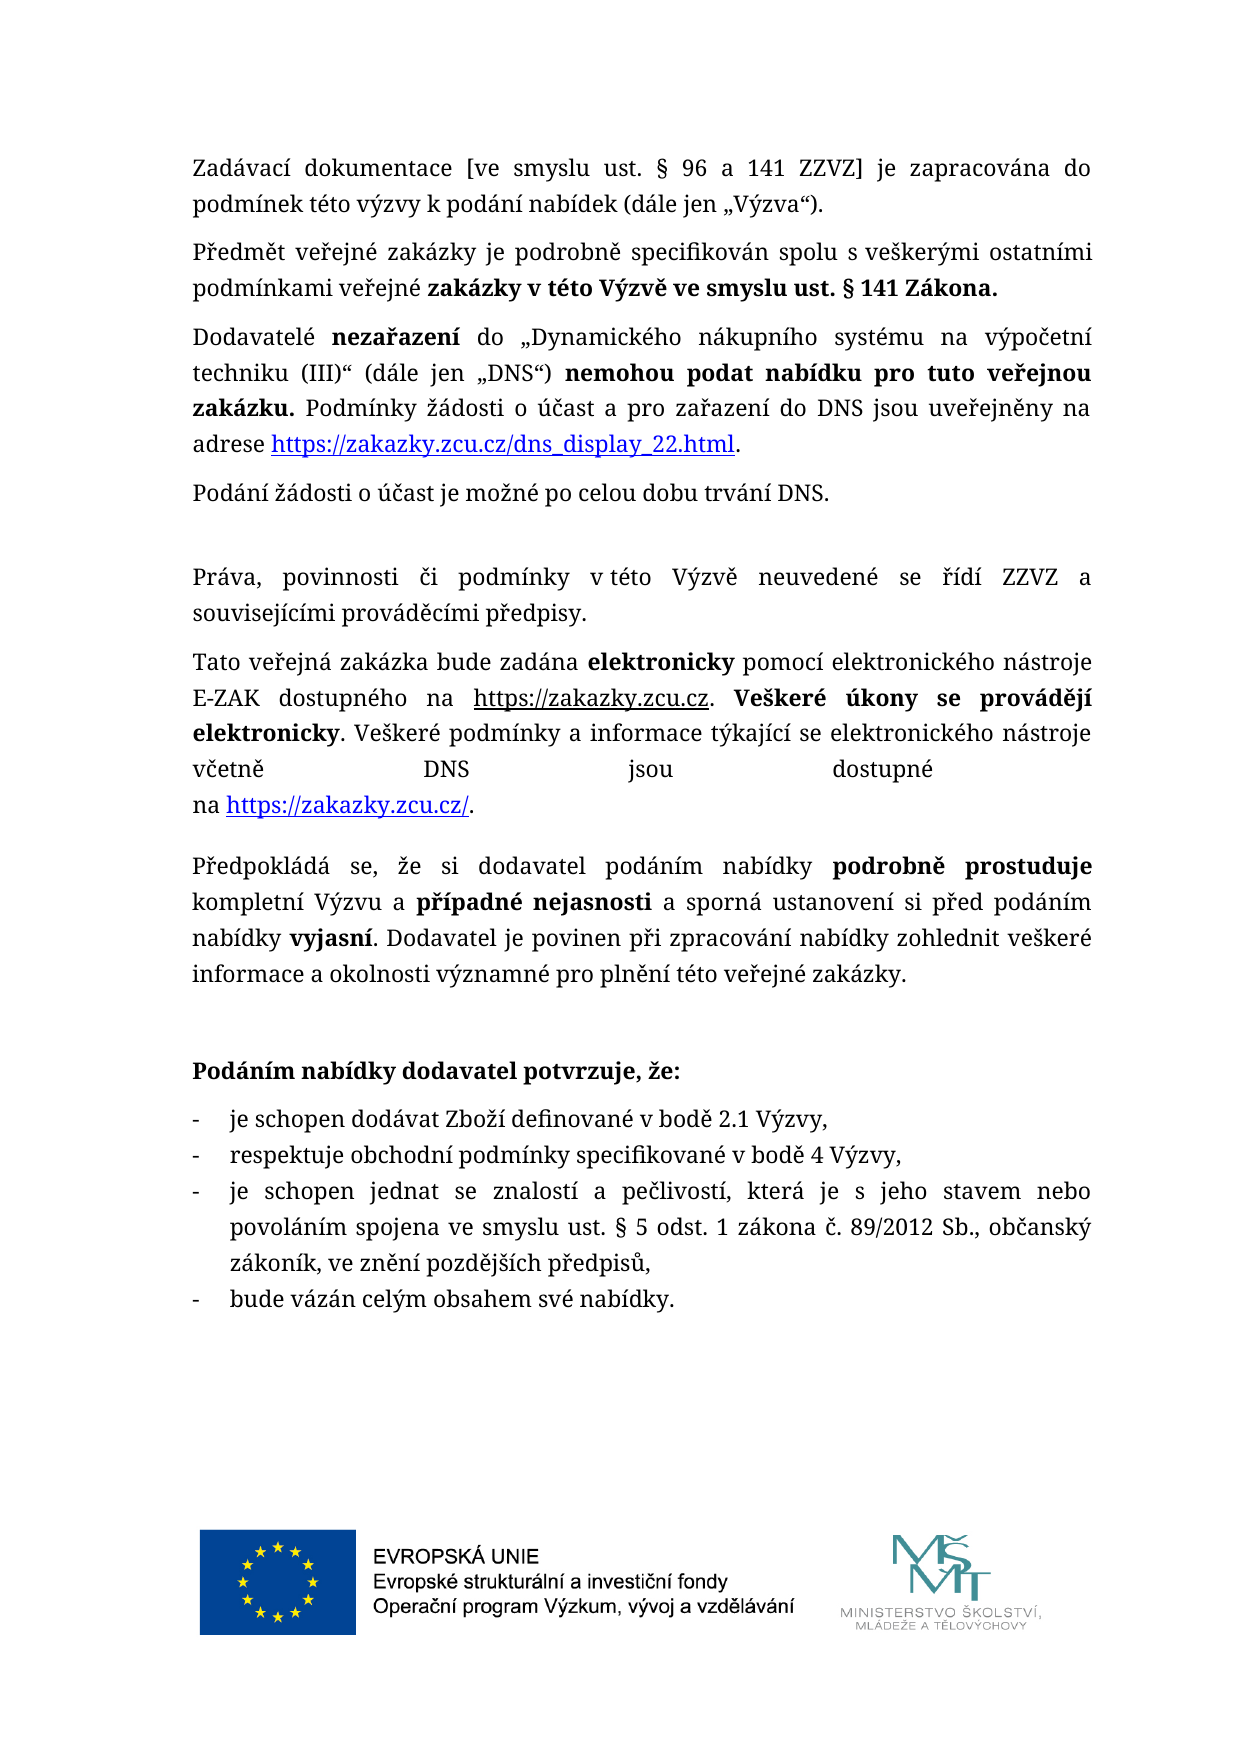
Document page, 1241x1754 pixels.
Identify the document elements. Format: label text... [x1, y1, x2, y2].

list respektuje obchodní podmínky specifikované v bodě 4 Výzvy, [192, 1139, 1093, 1171]
text Práva, povinnosti či podmínky v této Výzvě neuvedené se řídí ZZVZ a souvisejícími prováděcími předpisy. [192, 561, 1093, 628]
text Předmět veřejné zakázky je podrobně specifikován spolu s veškerými ostatními podmínkami veřejné zakázky v této Výzvě ve smyslu ust. § 141 Zákona. [192, 236, 1093, 303]
text Podáním nabídky dodavatel potvrzuje, že: [192, 1055, 1093, 1086]
list je schopen dodávat Zboží definované v bodě 2.1 Výzvy, [192, 1103, 1093, 1134]
text Dodavatelé nezařazení do „Dynamického nákupního systému na výpočetní techniku (III)“ (dále jen „DNS“) nemohou podat nabídku pro tuto veřejnou zakázku. Podmínky žádosti o účast a pro zařazení do DNS jsou uveřejněny na adrese https://zakazky.zcu.cz/dns_display_22.html. [192, 321, 1093, 459]
text Tato veřejná zakázka bude zadána elektronicky pomocí elektronického nástroje E-ZAK dostupného na https://zakazky.zcu.cz. Veškeré úkony se provádějí elektronicky. Veškeré podmínky a informace týkající se elektronického nástroje včetně DNS jsou dostupné na https://zakazky.zcu.cz/. [192, 646, 1093, 821]
list bude vázán celým obsahem své nabídky. [192, 1283, 1093, 1314]
text Předpokládá se, že si dodavatel podáním nabídky podrobně prostuduje kompletní Výzvu a případné nejasnosti a sporná ustanovení si před podáním nabídky vyjasní. Dodavatel je povinen při zpracování nabídky zohlednit veškeré informace a okolnosti významné pro plnění této veřejné zakázky. [192, 850, 1093, 989]
text Zadávací dokumentace [ve smyslu ust. § 96 a 141 ZZVZ] je zapracována do podmínek této výzvy k podání nabídek (dále jen „Výzva“). [192, 152, 1093, 219]
picture [147, 1477, 1093, 1687]
list je schopen jednat se znalostí a pečlivostí, která je s jeho stavem nebo povoláním spojena ve smyslu ust. § 5 odst. 1 zákona č. 89/2012 Sb., občanský zákoník, ve znění pozdějších předpisů, [192, 1175, 1093, 1278]
text Podání žádosti o účast je možné po celou dobu trvání DNS. [192, 477, 1093, 508]
